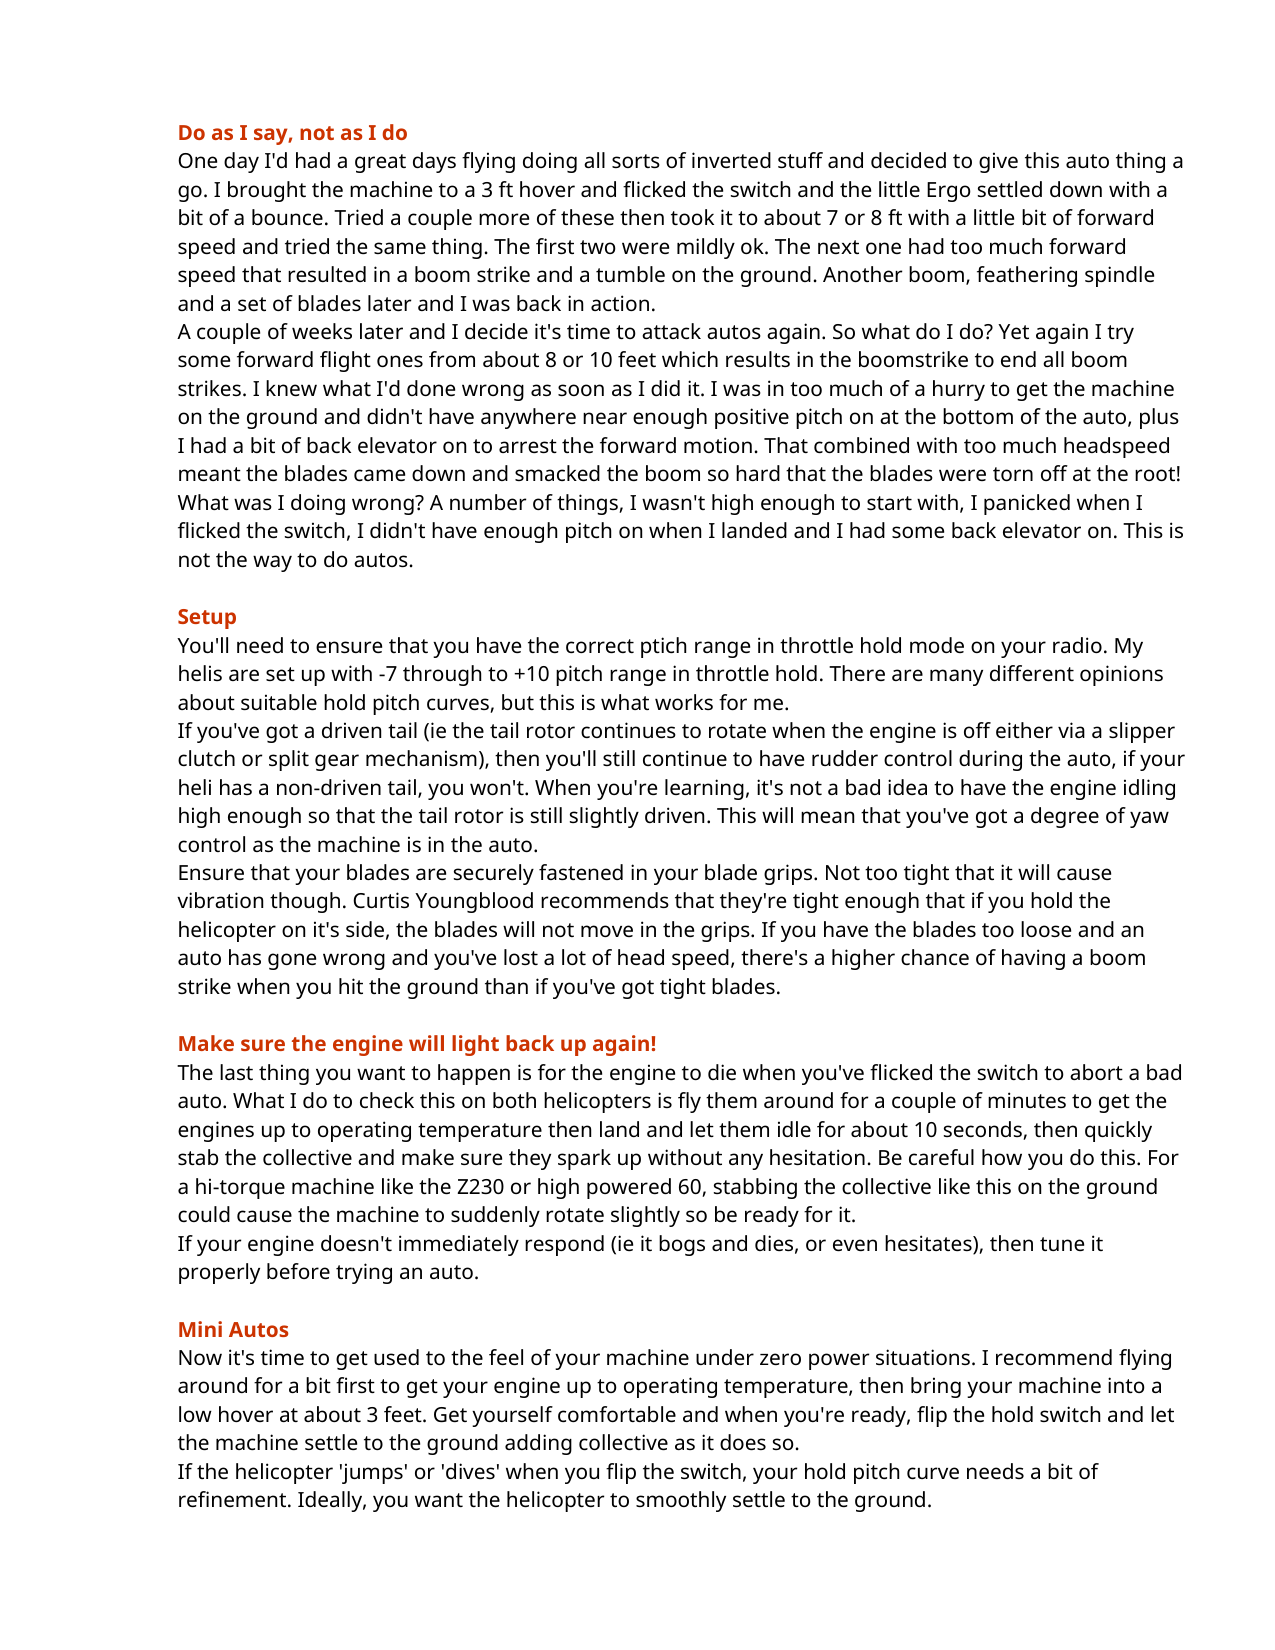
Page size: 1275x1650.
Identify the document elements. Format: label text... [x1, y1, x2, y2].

text Make sure the engine will light back up again! The last thing you want to happen is for the engine to die when you've flicked the switch to abort a bad auto. What I do to check this on both helicopters is fly them around for a couple of minutes to get the engines up to operating temperature then land and let them idle for about 10 seconds, then quickly stab the collective and make sure they spark up without any hesitation. Be careful how you do this. For a hi-torque machine like the Z230 or high powered 60, stabbing the collective like this on the ground could cause the machine to suddenly rotate slightly so be ready for it. If your engine doesn't immediately respond (ie it bogs and dies, or even hesitates), then tune it properly before trying an auto. [177, 1029, 1186, 1286]
text Setup You'll need to ensure that you have the correct ptich range in throttle hold mode on your radio. My helis are set up with -7 through to +10 pitch range in throttle hold. There are many different opinions about suitable hold pitch curves, but this is what works for me. If you've got a driven tail (ie the tail rotor continues to rotate when the engine is off either via a slipper clutch or split gear mechanism), then you'll still continue to have rudder control during the auto, if your heli has a non-driven tail, you won't. When you're learning, it's not a bad idea to have the engine idling high enough so that the tail rotor is still slightly driven. This will mean that you've got a degree of yaw control as the machine is in the auto. Ensure that your blades are securely fastened in your blade grips. Not too tight that it will cause vibration though. Curtis Youngblood recommends that they're tight enough that if you hold the helicopter on it's side, the blades will not move in the grips. If you have the blades too loose and an auto has gone wrong and you've lost a lot of head speed, there's a higher chance of having a boom strike when you hit the ground than if you've got tight blades. [177, 602, 1186, 1000]
text Do as I say, not as I do One day I'd had a great days flying doing all sorts of inverted stuff and decided to give this auto thing a go. I brought the machine to a 3 ft hover and flicked the switch and the little Ergo settled down with a bit of a bounce. Tried a couple more of these then took it to about 7 or 8 ft with a little bit of forward speed and tried the same thing. The first two were mildly ok. The next one had too much forward speed that resulted in a boom strike and a tumble on the ground. Another boom, feathering spindle and a set of blades later and I was back in action. A couple of weeks later and I decide it's time to attack autos again. So what do I do? Yet again I try some forward flight ones from about 8 or 10 feet which results in the boomstrike to end all boom strikes. I knew what I'd done wrong as soon as I did it. I was in too much of a hurry to get the machine on the ground and didn't have anywhere near enough positive pitch on at the bottom of the auto, plus I had a bit of back elevator on to arrest the forward motion. That combined with too much headspeed meant the blades came down and smacked the boom so hard that the blades were torn off at the root! What was I doing wrong? A number of things, I wasn't high enough to start with, I panicked when I flicked the switch, I didn't have enough pitch on when I landed and I had some back elevator on. This is not the way to do autos. [177, 118, 1186, 573]
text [177, 1315, 1186, 1514]
